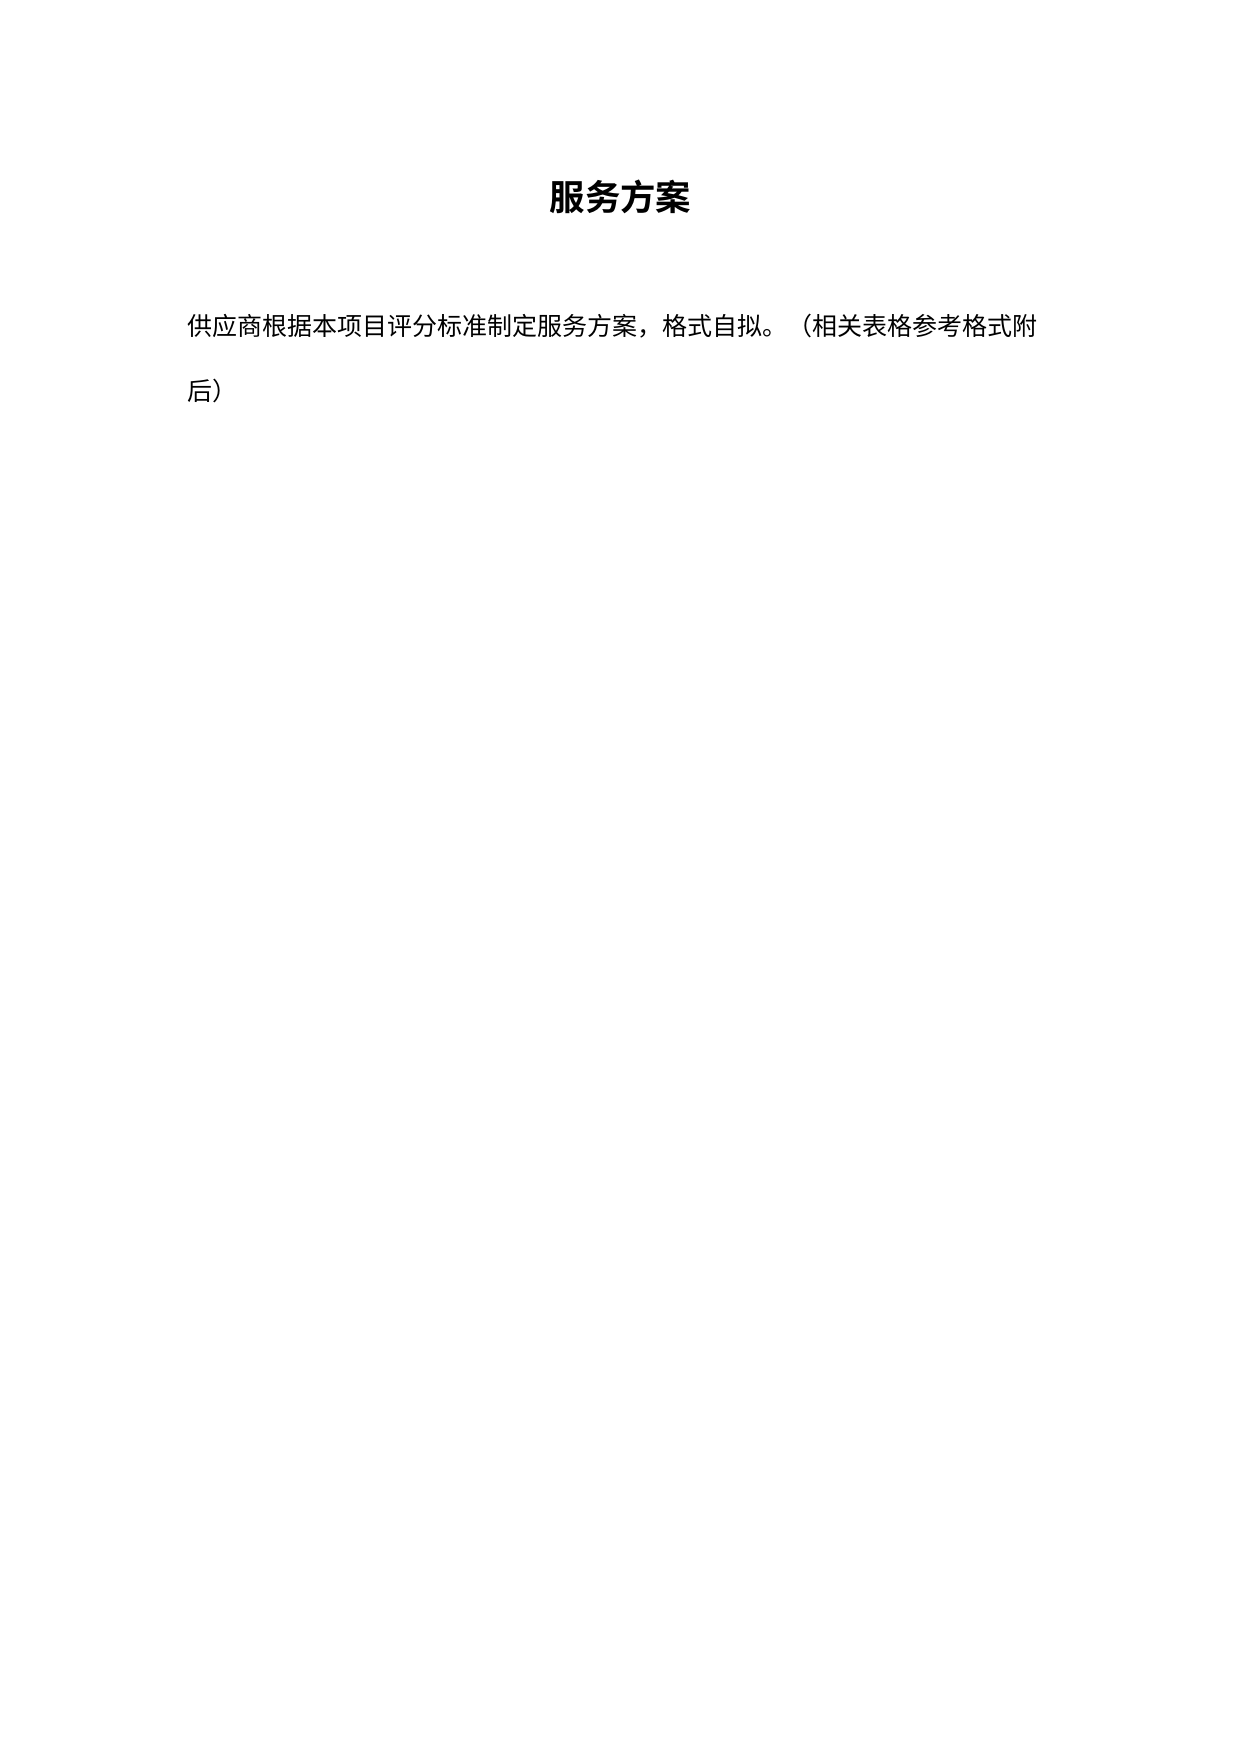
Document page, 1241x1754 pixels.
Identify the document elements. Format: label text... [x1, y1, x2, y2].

text 供应商根据本项目评分标准制定服务方案，格式自拟。（相关表格参考格式附后） [187, 292, 1053, 422]
text 服务方案 [187, 162, 1053, 227]
